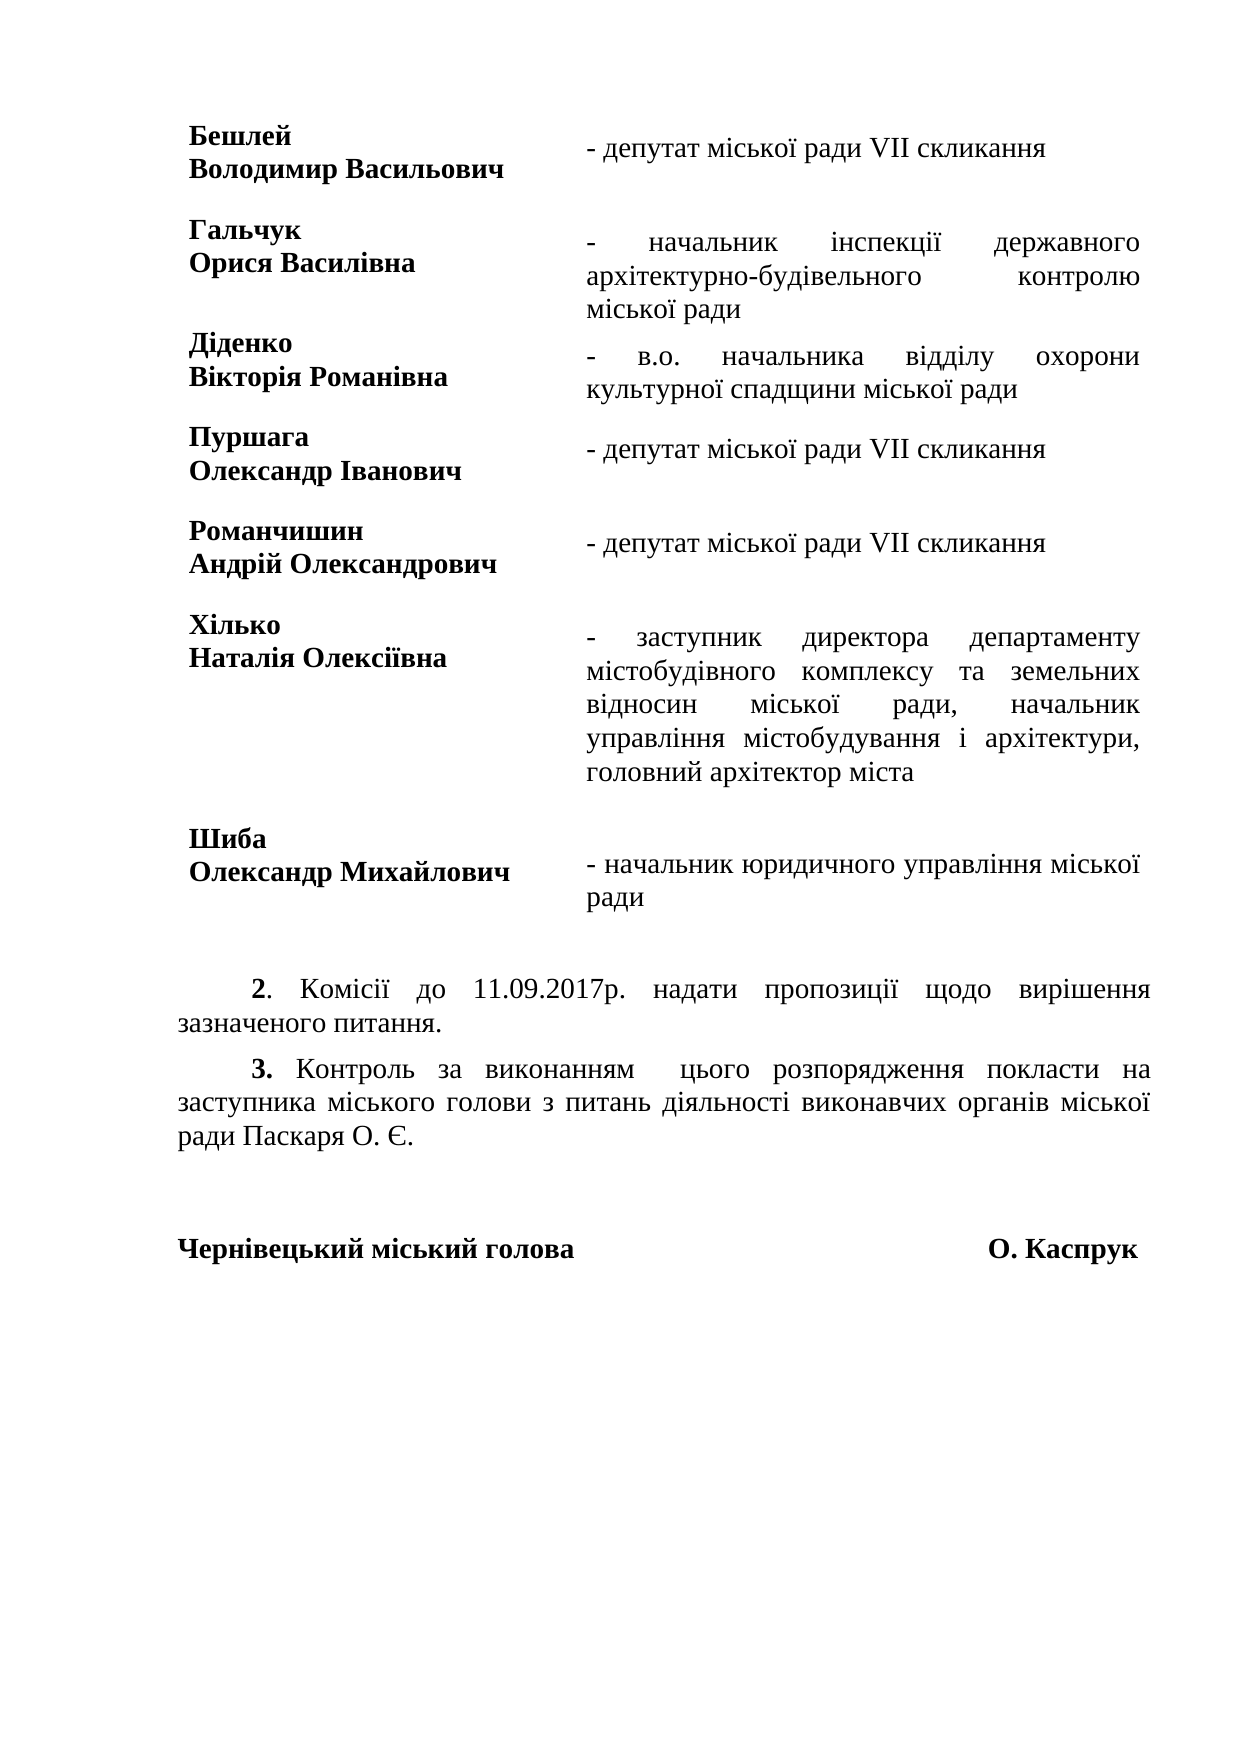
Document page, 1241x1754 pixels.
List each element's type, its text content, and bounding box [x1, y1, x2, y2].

text 3. Контроль за виконанням цього розпорядження покласти на заступника міського голови з питань діяльності виконавчих органів міської ради Паскаря О. Є. [177, 1051, 1152, 1152]
table_cell Хілько Наталія Олексіївна [177, 607, 575, 787]
table_cell - депутат міської ради VII скликання [575, 419, 1152, 513]
table_cell Діденко Вікторія Романівна [177, 325, 575, 419]
text Чернівецький міський голова О. Каспрук [177, 1231, 1152, 1265]
table_cell Бешлей Володимир Васильович [177, 118, 575, 212]
table_cell - депутат міської ради VII скликання [575, 513, 1152, 607]
table_cell Шиба Олександр Михайлович [177, 787, 575, 959]
text 2. Комісії до 11.09.2017р. надати пропозиції щодо вирішення зазначеного питання. [177, 971, 1152, 1038]
table_cell Гальчук Орися Василівна [177, 212, 575, 325]
table_cell - начальник юридичного управління міської ради [575, 787, 1152, 959]
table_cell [575, 118, 1152, 212]
table_cell Романчишин Андрій Олександрович [177, 513, 575, 607]
table_cell Пуршага Олександр Іванович [177, 419, 575, 513]
table_cell - начальник інспекції державного архітектурно-будівельного контролю міської ради [575, 212, 1152, 325]
table_cell - заступник директора департаменту містобудівного комплексу та земельних відносин міської ради, начальник управління містобудування і архітектури, головний архітектор міста [575, 607, 1152, 787]
table_cell - в.о. начальника відділу охорони культурної спадщини міської ради [575, 325, 1152, 419]
